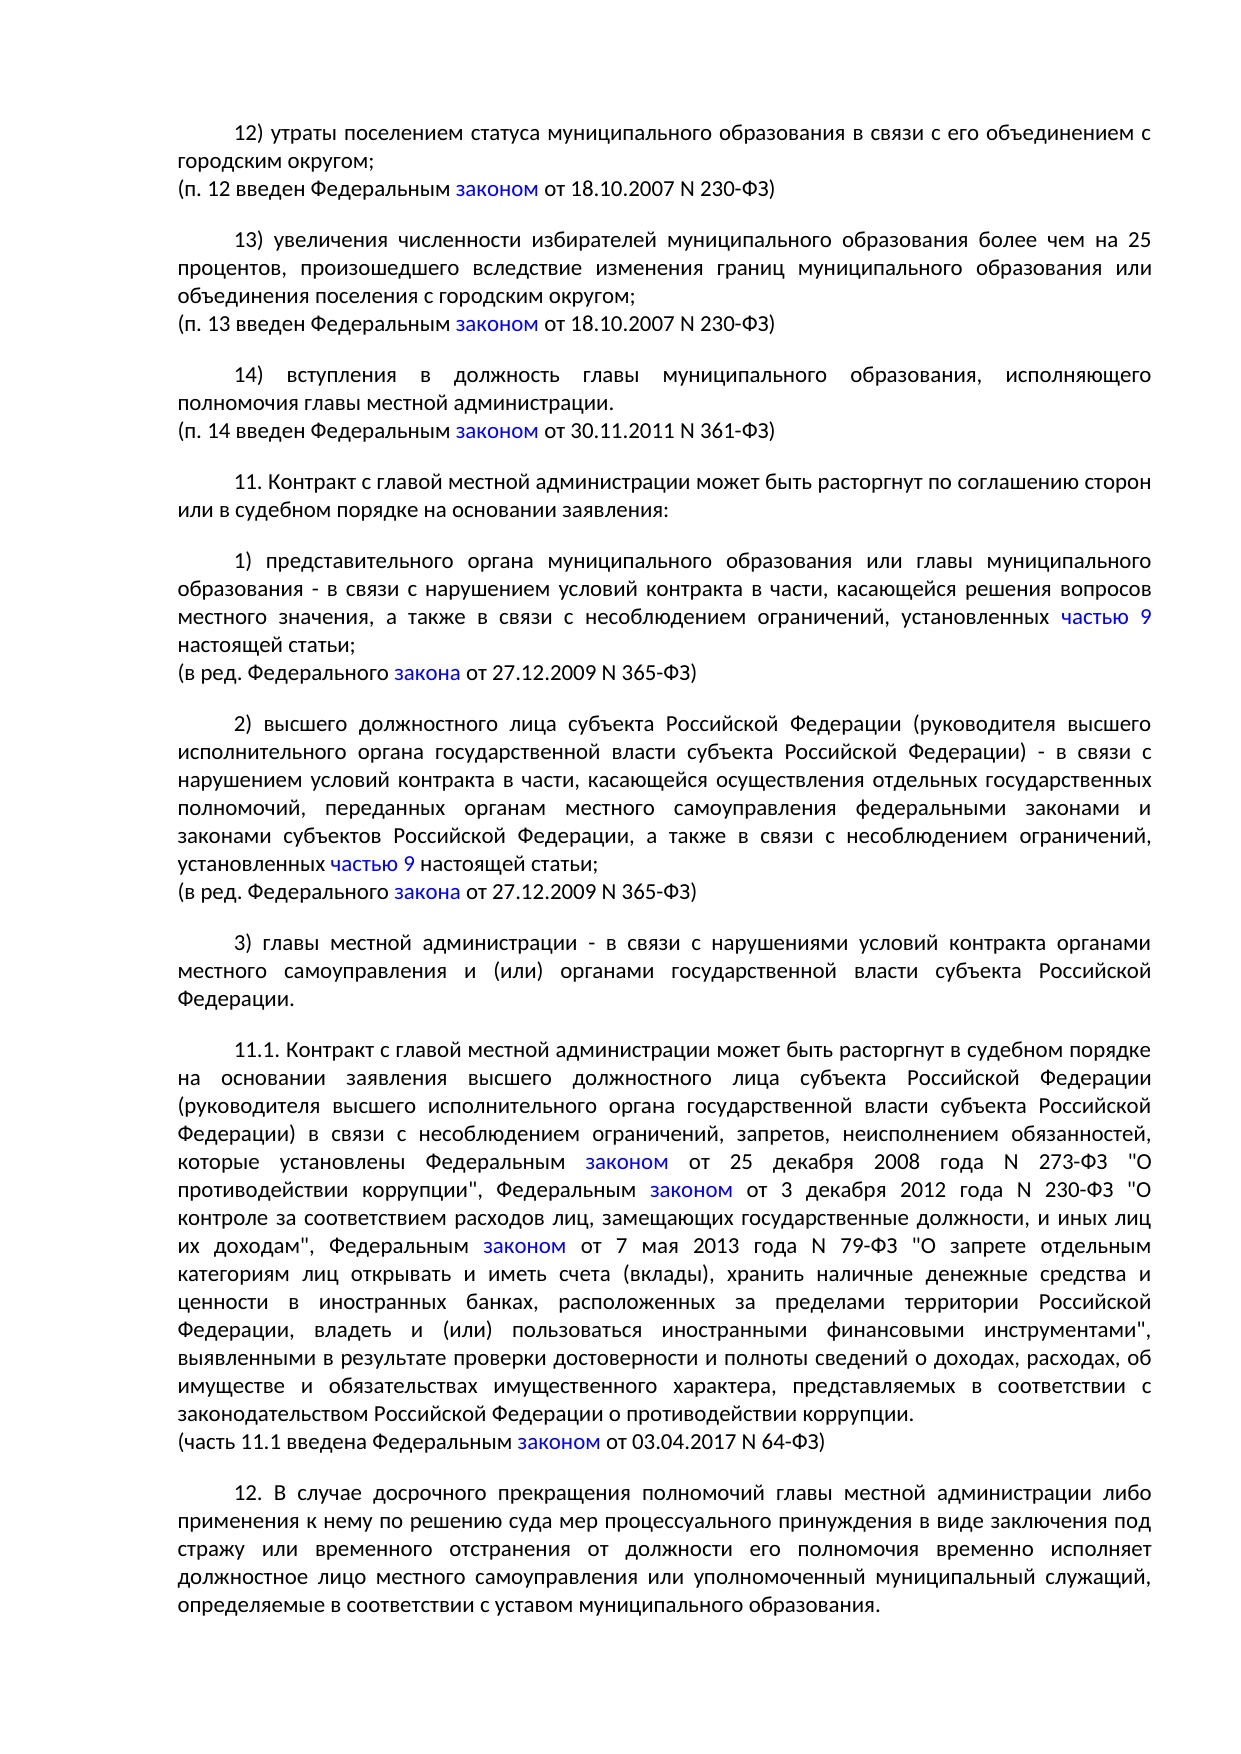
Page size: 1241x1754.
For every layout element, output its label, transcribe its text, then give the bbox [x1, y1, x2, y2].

text 11.1. Контракт с главой местной администрации может быть расторгнут в судебном порядке на основании заявления высшего должностного лица субъекта Российской Федерации (руководителя высшего исполнительного органа государственной власти субъекта Российской Федерации) в связи с несоблюдением ограничений, запретов, неисполнением обязанностей, которые установлены Федеральным законом от 25 декабря 2008 года N 273-ФЗ "О противодействии коррупции", Федеральным законом от 3 декабря 2012 года N 230-ФЗ "О контроле за соответствием расходов лиц, замещающих государственные должности, и иных лиц их доходам", Федеральным законом от 7 мая 2013 года N 79-ФЗ "О запрете отдельным категориям лиц открывать и иметь счета (вклады), хранить наличные денежные средства и ценности в иностранных банках, расположенных за пределами территории Российской Федерации, владеть и (или) пользоваться иностранными финансовыми инструментами", выявленными в результате проверки достоверности и полноты сведений о доходах, расходах, об имуществе и обязательствах имущественного характера, представляемых в соответствии с законодательством Российской Федерации о противодействии коррупции. [177, 1035, 1152, 1427]
text 12. В случае досрочного прекращения полномочий главы местной администрации либо применения к нему по решению суда мер процессуального принуждения в виде заключения под стражу или временного отстранения от должности его полномочия временно исполняет должностное лицо местного самоуправления или уполномоченный муниципальный служащий, определяемые в соответствии с уставом муниципального образования. [177, 1478, 1152, 1618]
text 2) высшего должностного лица субъекта Российской Федерации (руководителя высшего исполнительного органа государственной власти субъекта Российской Федерации) - в связи с нарушением условий контракта в части, касающейся осуществления отдельных государственных полномочий, переданных органам местного самоуправления федеральными законами и законами субъектов Российской Федерации, а также в связи с несоблюдением ограничений, установленных частью 9 настоящей статьи; [177, 709, 1152, 877]
text (п. 13 введен Федеральным законом от 18.10.2007 N 230-ФЗ) [177, 309, 1152, 337]
text 1) представительного органа муниципального образования или главы муниципального образования - в связи с нарушением условий контракта в части, касающейся решения вопросов местного значения, а также в связи с несоблюдением ограничений, установленных частью 9 настоящей статьи; [177, 546, 1152, 658]
text 12) утраты поселением статуса муниципального образования в связи с его объединением с городским округом; [177, 118, 1152, 174]
text 11. Контракт с главой местной администрации может быть расторгнут по соглашению сторон или в судебном порядке на основании заявления: [177, 467, 1152, 523]
text (п. 12 введен Федеральным законом от 18.10.2007 N 230-ФЗ) [177, 174, 1152, 202]
text (п. 14 введен Федеральным законом от 30.11.2011 N 361-ФЗ) [177, 416, 1152, 444]
text 14) вступления в должность главы муниципального образования, исполняющего полномочия главы местной администрации. [177, 360, 1152, 416]
text (в ред. Федерального закона от 27.12.2009 N 365-ФЗ) [177, 877, 1152, 905]
text 13) увеличения численности избирателей муниципального образования более чем на 25 процентов, произошедшего вследствие изменения границ муниципального образования или объединения поселения с городским округом; [177, 225, 1152, 309]
text 3) главы местной администрации - в связи с нарушениями условий контракта органами местного самоуправления и (или) органами государственной власти субъекта Российской Федерации. [177, 928, 1152, 1012]
text (часть 11.1 введена Федеральным законом от 03.04.2017 N 64-ФЗ) [177, 1427, 1152, 1455]
text (в ред. Федерального закона от 27.12.2009 N 365-ФЗ) [177, 658, 1152, 686]
